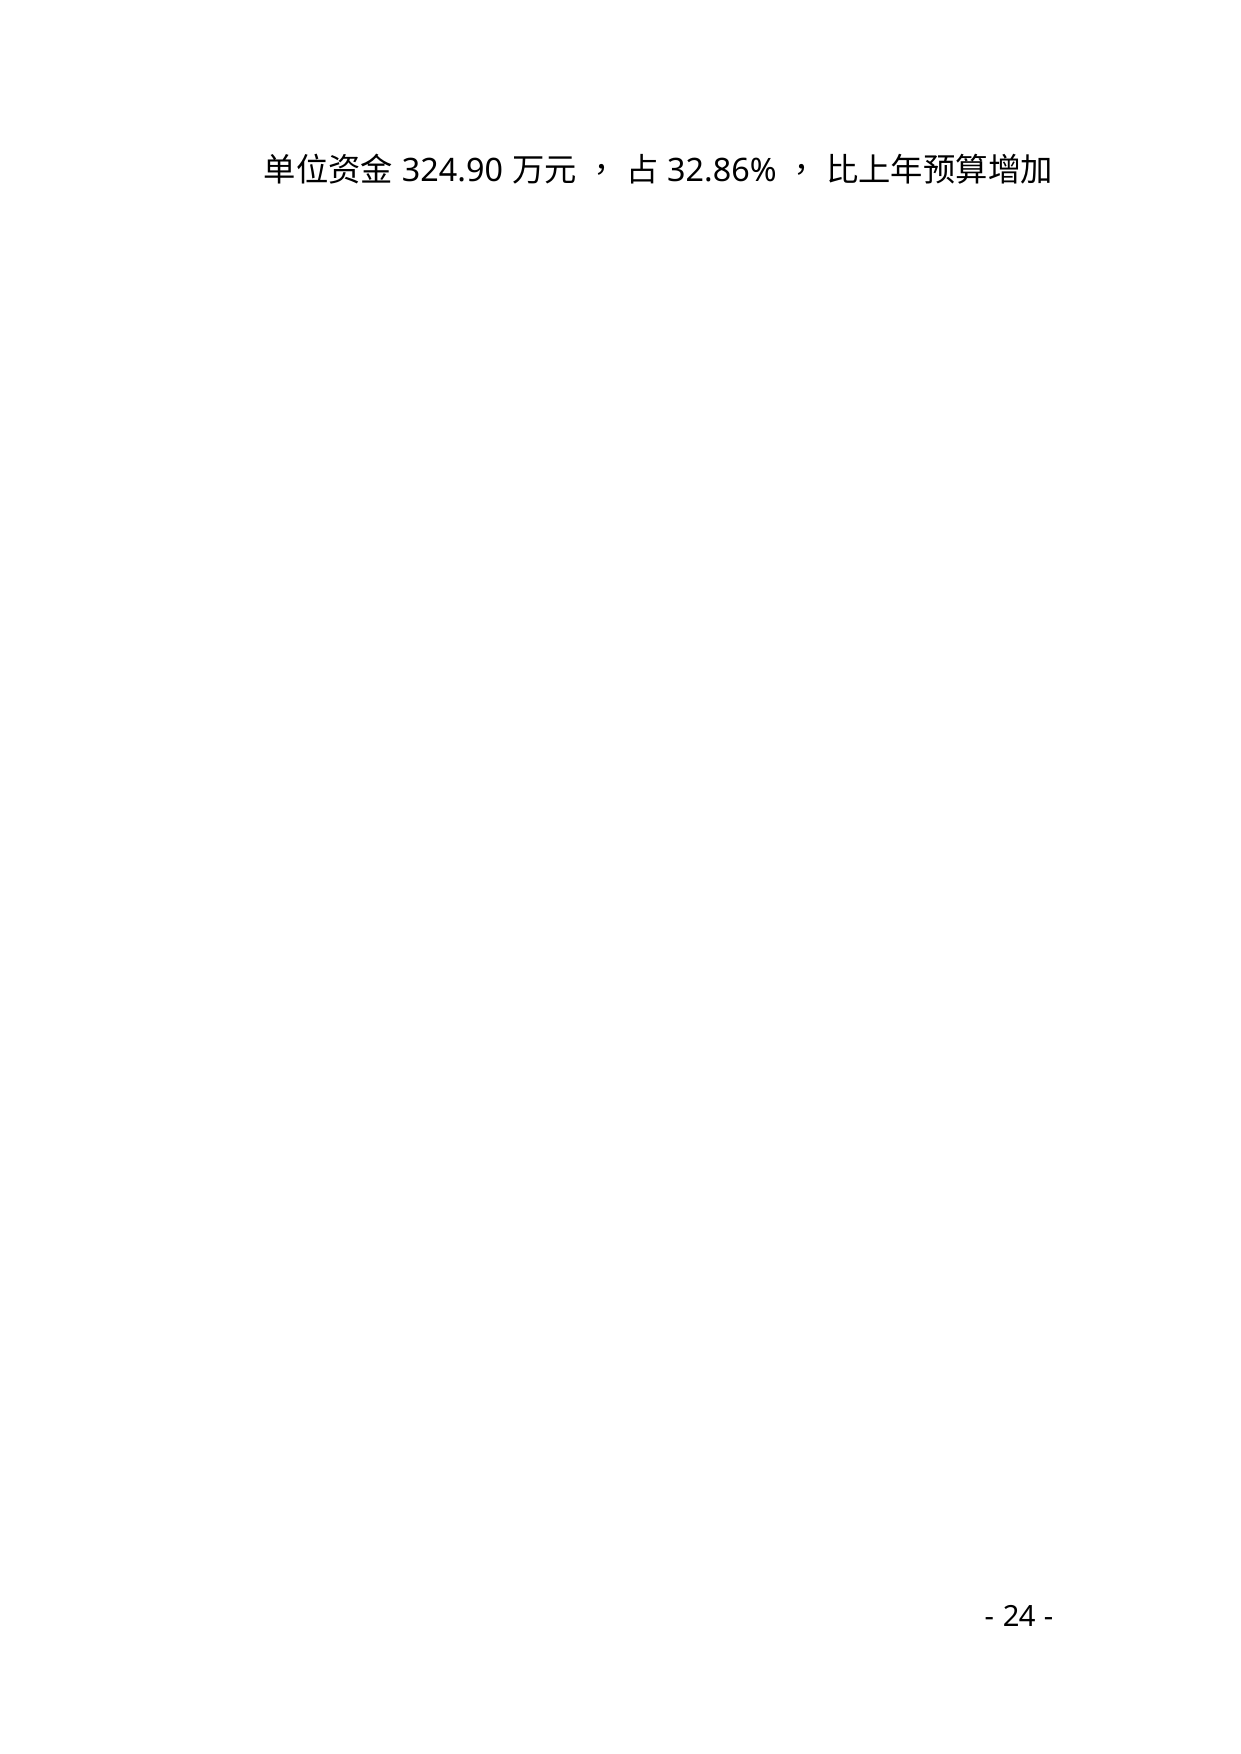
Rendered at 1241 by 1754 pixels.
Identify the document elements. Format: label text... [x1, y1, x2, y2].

text 单位资金 324.90 万元 ， 占 32.86% ， 比上年预算增加 [186, 149, 1053, 189]
